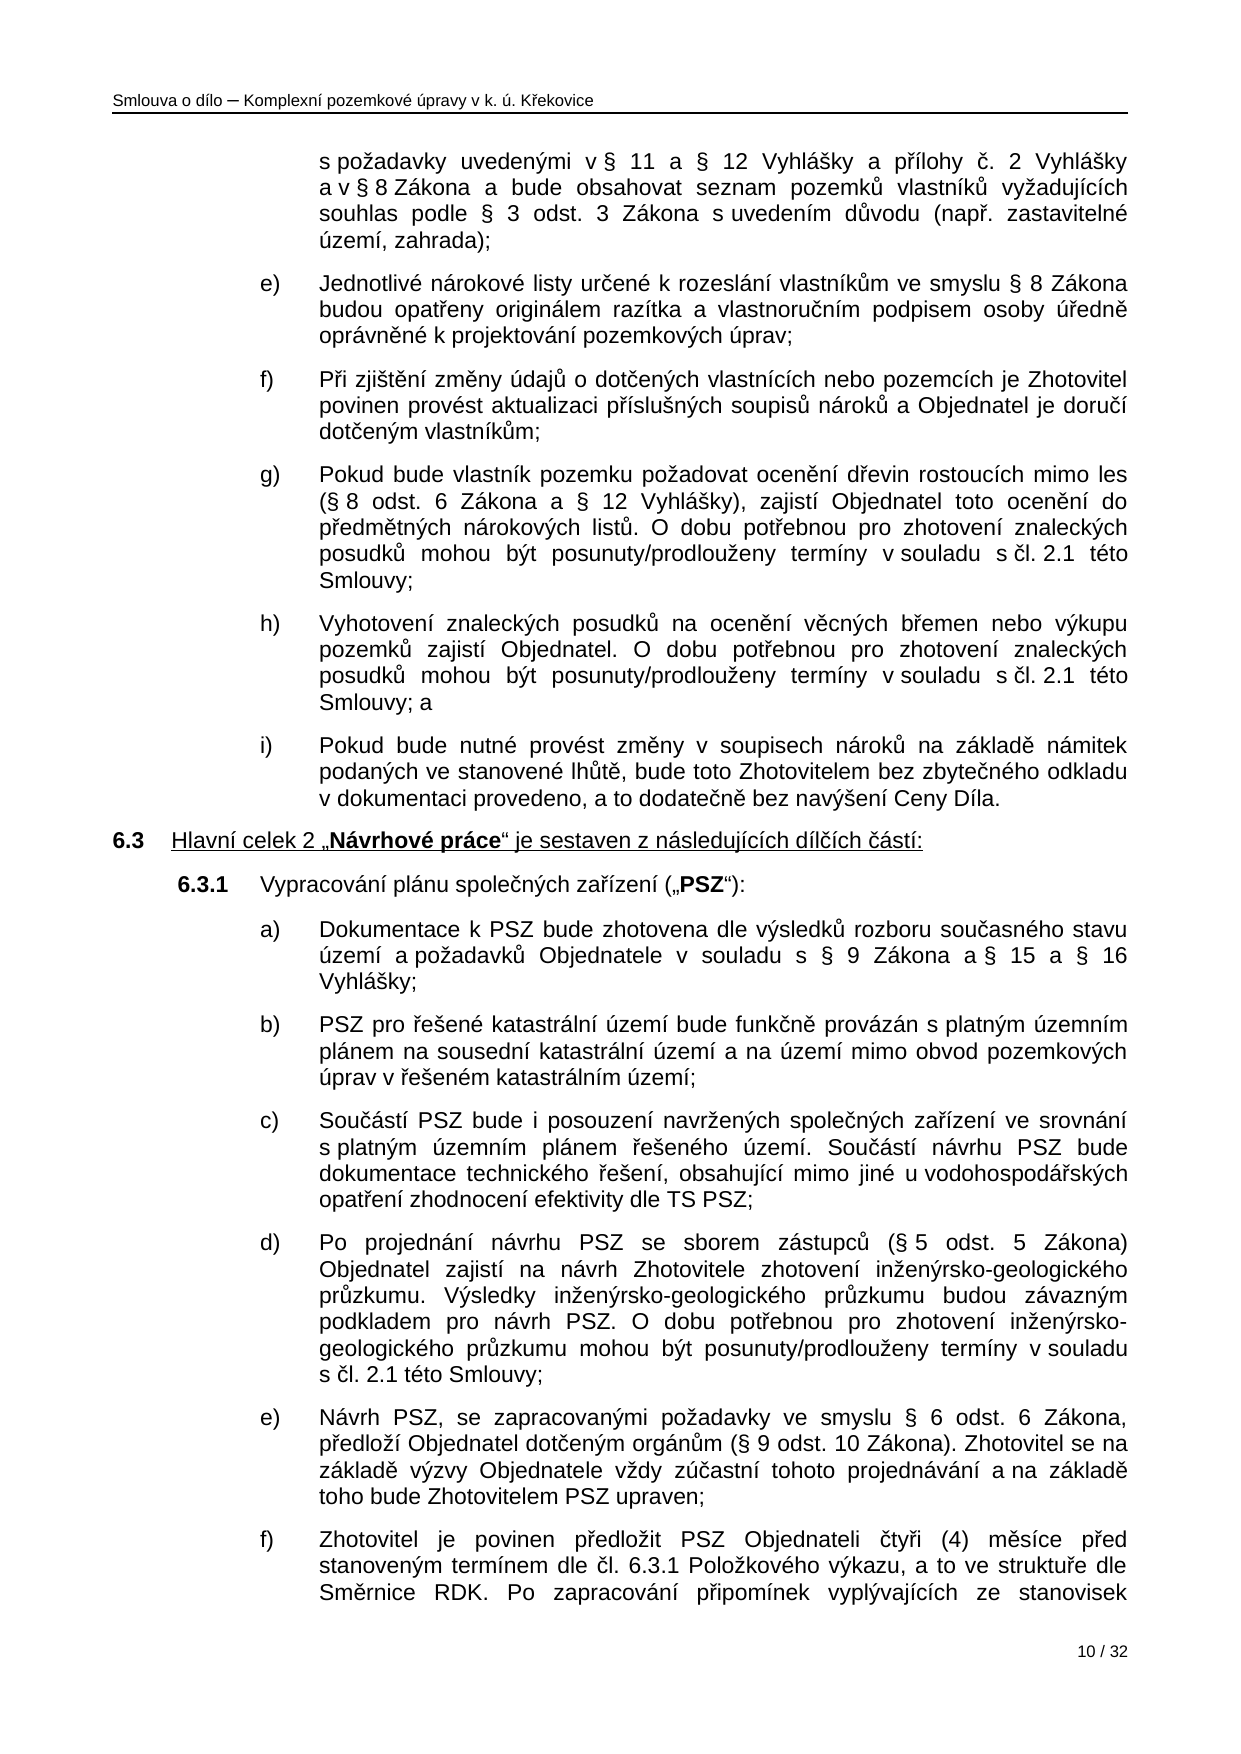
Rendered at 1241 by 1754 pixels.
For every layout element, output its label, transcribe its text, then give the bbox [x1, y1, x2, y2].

list Vyhotovení znaleckých posudků na ocenění věcných břemen nebo výkupu pozemků zajistí Objednatel. O dobu potřebnou pro zhotovení znaleckých posudků mohou být posunuty/prodlouženy termíny v souladu s čl. 2.1 této Smlouvy; a [260, 610, 1128, 715]
list Návrh PSZ, se zapracovanými požadavky ve smyslu § 6 odst. 6 Zákona, předloží Objednatel dotčeným orgánům (§ 9 odst. 10 Zákona). Zhotovitel se na základě výzvy Objednatele vždy zúčastní tohoto projednávání a na základě toho bude Zhotovitelem PSZ upraven; [260, 1404, 1128, 1509]
list PSZ pro řešené katastrální území bude funkčně provázán s platným územním plánem na sousední katastrální území a na území mimo obvod pozemkových úprav v řešeném katastrálním území; [260, 1011, 1128, 1090]
list Dokumentace k PSZ bude zhotovena dle výsledků rozboru současného stavu území a požadavků Objednatele v souladu s § 9 Zákona a § 15 a § 16 Vyhlášky; [260, 916, 1128, 995]
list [260, 148, 1128, 253]
list Součástí PSZ bude i posouzení navržených společných zařízení ve srovnání s platným územním plánem řešeného území. Součástí návrhu PSZ bude dokumentace technického řešení, obsahující mimo jiné u vodohospodářských opatření zhodnocení efektivity dle TS PSZ; [260, 1107, 1128, 1212]
text Hlavní celek 2 „Návrhové práce“ je sestaven z následujících dílčích částí: [112, 827, 1128, 854]
list Pokud bude nutné provést změny v soupisech nároků na základě námitek podaných ve stanovené lhůtě, bude toto Zhotovitelem bez zbytečného odkladu v dokumentaci provedeno, a to dodatečně bez navýšení Ceny Díla. [260, 732, 1128, 811]
list Po projednání návrhu PSZ se sborem zástupců (§ 5 odst. 5 Zákona) Objednatel zajistí na návrh Zhotovitele zhotovení inženýrsko-geologického průzkumu. Výsledky inženýrsko-geologického průzkumu budou závazným podkladem pro návrh PSZ. O dobu potřebnou pro zhotovení inženýrsko-geologického průzkumu mohou být posunuty/prodlouženy termíny v souladu s čl. 2.1 této Smlouvy; [260, 1229, 1128, 1387]
list Pokud bude vlastník pozemku požadovat ocenění dřevin rostoucích mimo les (§ 8 odst. 6 Zákona a § 12 Vyhlášky), zajistí Objednatel toto ocenění do předmětných nárokových listů. O dobu potřebnou pro zhotovení znaleckých posudků mohou být posunuty/prodlouženy termíny v souladu s čl. 2.1 této Smlouvy; [260, 461, 1128, 593]
list Jednotlivé nárokové listy určené k rozeslání vlastníkům ve smyslu § 8 Zákona budou opatřeny originálem razítka a vlastnoručním podpisem osoby úředně oprávněné k projektování pozemkových úprav; [260, 270, 1128, 349]
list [260, 1526, 1128, 1605]
text Vypracování plánu společných zařízení („PSZ“): [177, 871, 1128, 897]
list Při zjištění změny údajů o dotčených vlastnících nebo pozemcích je Zhotovitel povinen provést aktualizaci příslušných soupisů nároků a Objednatel je doručí dotčeným vlastníkům; [260, 366, 1128, 444]
